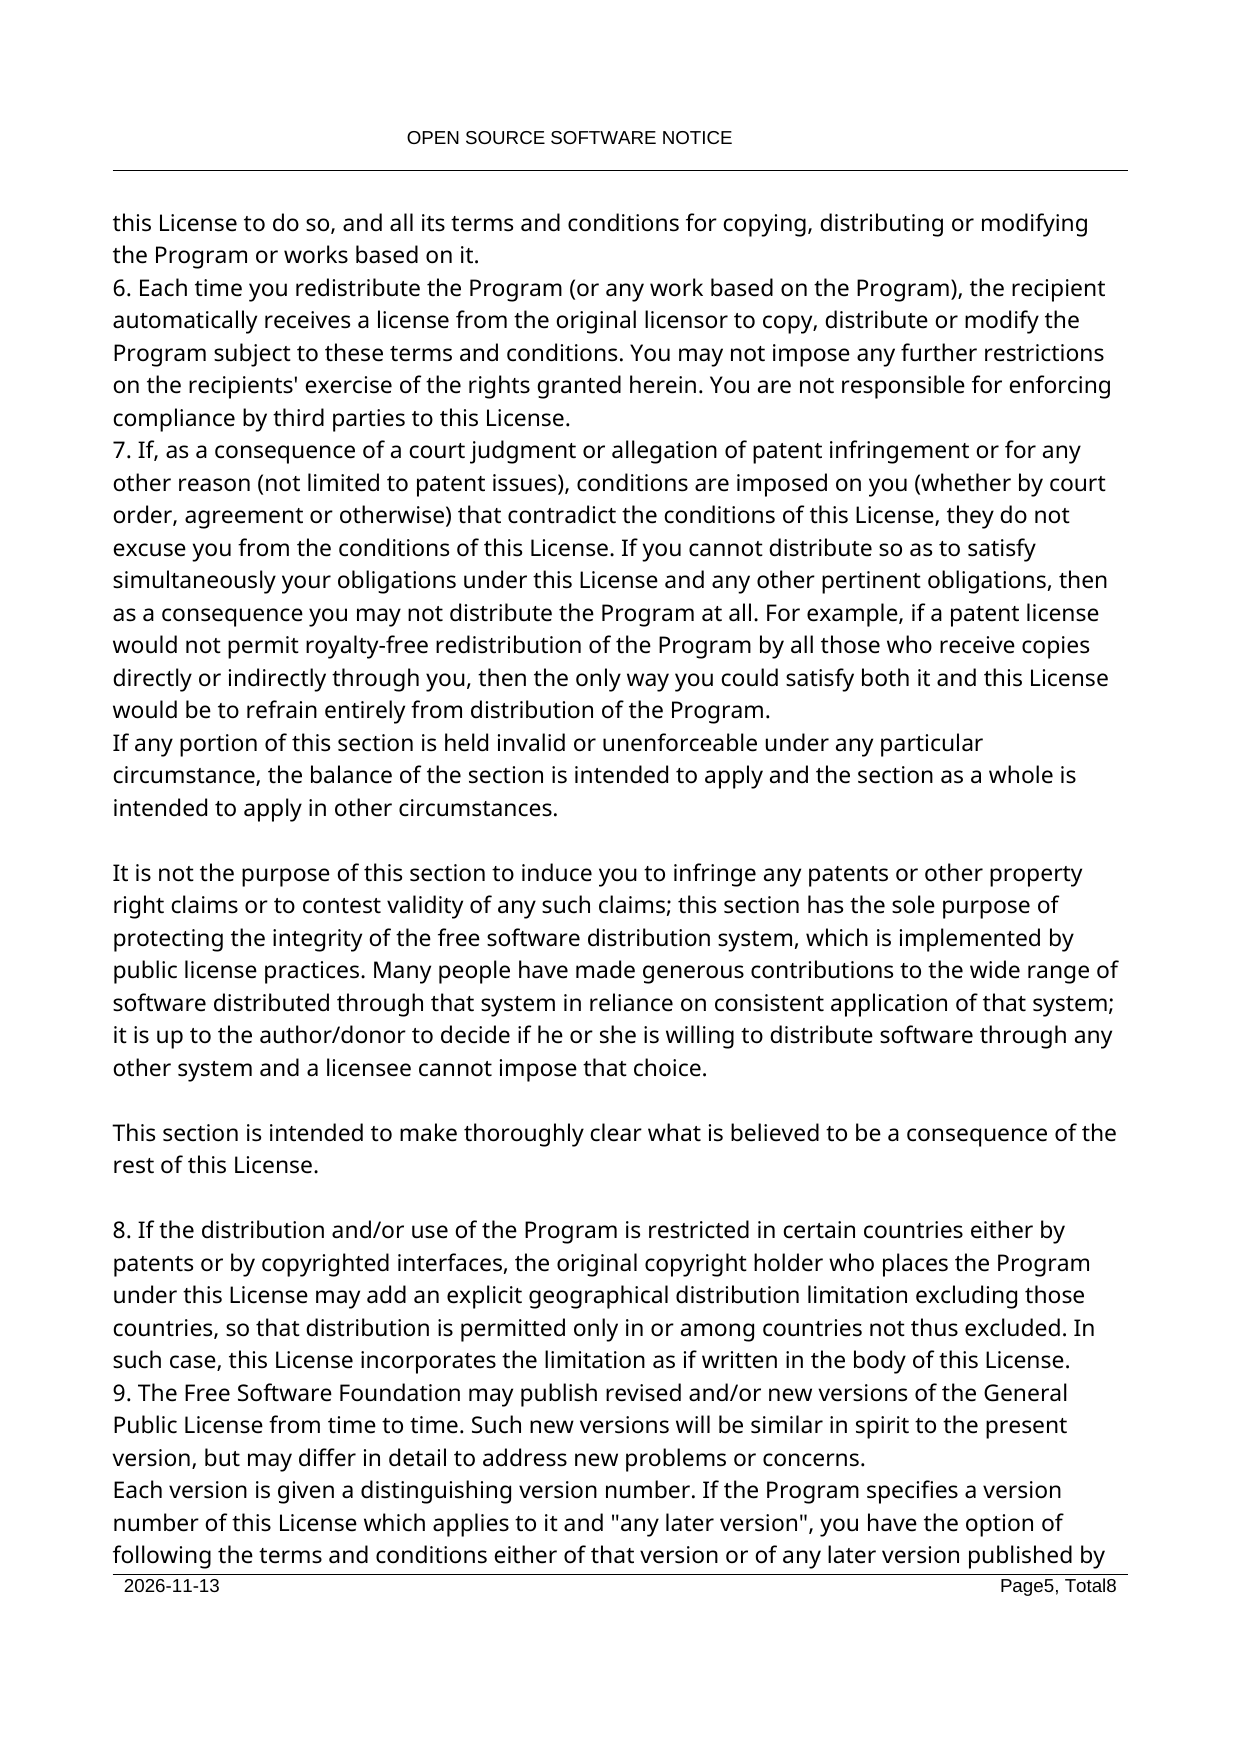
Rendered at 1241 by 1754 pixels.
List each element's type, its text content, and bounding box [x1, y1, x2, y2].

text It is not the purpose of this section to induce you to infringe any patents or other property right claims or to contest validity of any such claims; this section has the sole purpose of protecting the integrity of the free software distribution system, which is implemented by public license practices. Many people have made generous contributions to the wide range of software distributed through that system in reliance on consistent application of that system; it is up to the author/donor to decide if he or she is willing to distribute software through any other system and a licensee cannot impose that choice. [112, 856, 1128, 1084]
text 6. Each time you redistribute the Program (or any work based on the Program), the recipient automatically receives a license from the original licensor to copy, distribute or modify the Program subject to these terms and conditions. You may not impose any further restrictions on the recipients' exercise of the rights granted herein. You are not responsible for enforcing compliance by third parties to this License. [112, 271, 1128, 434]
text This section is intended to make thoroughly clear what is believed to be a consequence of the rest of this License. [112, 1116, 1128, 1181]
text 8. If the distribution and/or use of the Program is restricted in certain countries either by patents or by copyrighted interfaces, the original copyright holder who places the Program under this License may add an explicit geographical distribution limitation excluding those countries, so that distribution is permitted only in or among countries not thus excluded. In such case, this License incorporates the limitation as if written in the body of this License. [112, 1214, 1128, 1376]
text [112, 1474, 1128, 1571]
text If any portion of this section is held invalid or unenforceable under any particular circumstance, the balance of the section is intended to apply and the section as a whole is intended to apply in other circumstances. [112, 726, 1128, 824]
text 7. If, as a consequence of a court judgment or allegation of patent infringement or for any other reason (not limited to patent issues), conditions are imposed on you (whether by court order, agreement or otherwise) that contradict the conditions of this License, they do not excuse you from the conditions of this License. If you cannot distribute so as to satisfy simultaneously your obligations under this License and any other pertinent obligations, then as a consequence you may not distribute the Program at all. For example, if a patent license would not permit royalty-free redistribution of the Program by all those who receive copies directly or indirectly through you, then the only way you could satisfy both it and this License would be to refrain entirely from distribution of the Program. [112, 434, 1128, 726]
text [112, 206, 1128, 271]
text 9. The Free Software Foundation may publish revised and/or new versions of the General Public License from time to time. Such new versions will be similar in spirit to the present version, but may differ in detail to address new problems or concerns. [112, 1376, 1128, 1474]
